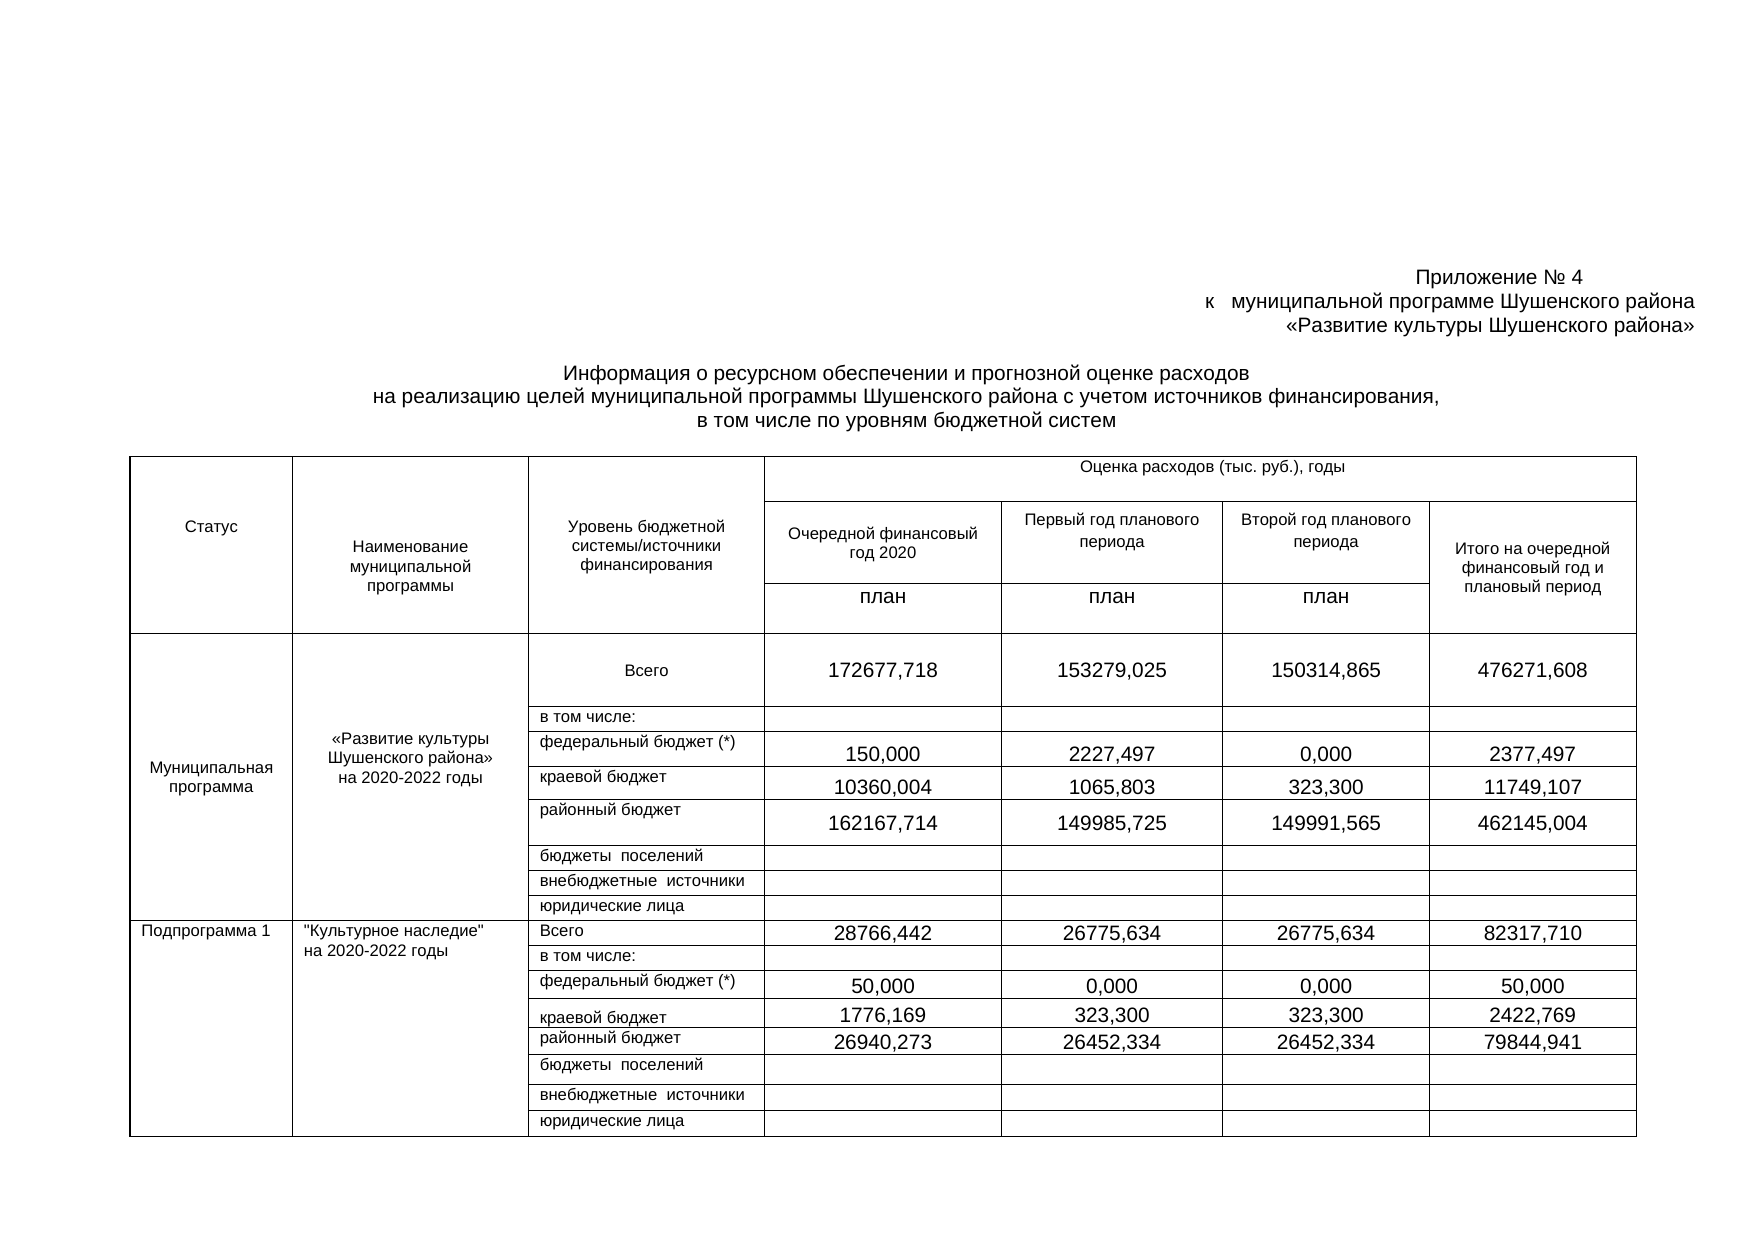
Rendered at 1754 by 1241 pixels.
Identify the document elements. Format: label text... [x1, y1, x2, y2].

table_cell [1002, 1085, 1222, 1110]
text на реализацию целей муниципальной программы Шушенского района с учетом источников финансирования, [118, 384, 1695, 408]
table_cell [1430, 707, 1636, 731]
table_cell 2227,497 [1002, 732, 1222, 766]
table_cell [1430, 1085, 1636, 1110]
table_cell 2377,497 [1430, 732, 1636, 766]
table_cell [1223, 707, 1429, 731]
table_cell 323,300 [1223, 767, 1429, 799]
table_cell 323,300 [1002, 999, 1222, 1027]
table_cell [1223, 946, 1429, 970]
table_cell [1430, 946, 1636, 970]
table_cell 0,000 [1002, 971, 1222, 997]
text к муниципальной программе Шушенского района [118, 288, 1695, 312]
table_cell [1223, 846, 1429, 870]
table_cell 26940,273 [765, 1028, 1001, 1054]
table_cell 149991,565 [1223, 800, 1429, 845]
table_cell [1223, 1055, 1429, 1084]
table_header Статус [131, 457, 292, 633]
table_cell «Развитие культуры Шушенского района» на 2020-2022 годы [293, 634, 528, 920]
table_cell [1002, 946, 1222, 970]
table_cell 172677,718 [765, 634, 1001, 706]
table_cell 50,000 [765, 971, 1001, 997]
table_cell [1223, 1111, 1429, 1136]
table_cell федеральный бюджет (*) [529, 971, 764, 997]
text «Развитие культуры Шушенского района» [118, 312, 1695, 336]
table_cell [765, 946, 1001, 970]
table_cell [1002, 1055, 1222, 1084]
table_cell Очередной финансовый год 2020 [765, 502, 1001, 583]
table_cell 476271,608 [1430, 634, 1636, 706]
table_cell Первый год планового периода [1002, 502, 1222, 583]
table_header [765, 457, 789, 501]
table_cell Всего [529, 921, 764, 945]
table_cell [1002, 896, 1222, 920]
table_cell [765, 707, 1001, 731]
table_cell [1002, 1111, 1222, 1136]
table_cell [1430, 871, 1636, 895]
table_cell 79844,941 [1430, 1028, 1636, 1054]
table_cell 2422,769 [1430, 999, 1636, 1027]
table_cell 162167,714 [765, 800, 1001, 845]
table_cell бюджеты поселений [529, 1055, 764, 1084]
table_cell 462145,004 [1430, 800, 1636, 845]
table_cell [765, 846, 1001, 870]
table_cell краевой бюджет [529, 767, 764, 799]
table_header Оценка расходов (тыс. руб.), годы [789, 457, 1636, 501]
table_cell 1776,169 [765, 999, 1001, 1027]
table_cell краевой бюджет [529, 999, 764, 1027]
table_cell 26452,334 [1002, 1028, 1222, 1054]
table_cell [1430, 896, 1636, 920]
table_cell 11749,107 [1430, 767, 1636, 799]
table_cell 153279,025 [1002, 634, 1222, 706]
table_cell в том числе: [529, 707, 764, 731]
table_header Наименование муниципальной программы [293, 457, 528, 633]
table_cell Итого на очередной финансовый год и плановый период [1430, 502, 1636, 633]
table_cell план [765, 584, 1001, 633]
table_cell 82317,710 [1430, 921, 1636, 945]
table_cell "Культурное наследие" на 2020-2022 годы [293, 921, 528, 1136]
table_cell бюджеты поселений [529, 846, 764, 870]
table_cell план [1002, 584, 1222, 633]
table_cell [1223, 871, 1429, 895]
table_cell 26452,334 [1223, 1028, 1429, 1054]
table_cell 150,000 [765, 732, 1001, 766]
table_cell [765, 871, 1001, 895]
table_cell 1065,803 [1002, 767, 1222, 799]
text Информация о ресурсном обеспечении и прогнозной оценке расходов [118, 360, 1695, 384]
table_cell [1002, 846, 1222, 870]
table_cell 26775,634 [1223, 921, 1429, 945]
table_cell 323,300 [1223, 999, 1429, 1027]
table_cell [765, 896, 1001, 920]
table_cell внебюджетные источники [529, 1085, 764, 1110]
table_header Уровень бюджетной системы/источники финансирования [529, 457, 764, 633]
table_cell [765, 1111, 1001, 1136]
table_cell юридические лица [529, 1111, 764, 1136]
table_cell внебюджетные источники [529, 871, 764, 895]
table_cell Муниципальная программа [131, 634, 292, 920]
table_cell [1430, 846, 1636, 870]
table_cell Второй год планового периода [1223, 502, 1429, 583]
table_cell 50,000 [1430, 971, 1636, 997]
table_cell федеральный бюджет (*) [529, 732, 764, 766]
table_cell [1223, 1085, 1429, 1110]
table_cell [765, 1085, 1001, 1110]
text Приложение № 4 [118, 264, 1695, 288]
table_cell 10360,004 [765, 767, 1001, 799]
table_cell [1002, 871, 1222, 895]
table_cell Всего [529, 634, 764, 706]
text в том числе по уровням бюджетной систем [118, 408, 1695, 432]
table_cell [1002, 707, 1222, 731]
table_cell 26775,634 [1002, 921, 1222, 945]
table_cell 150314,865 [1223, 634, 1429, 706]
table_cell 0,000 [1223, 971, 1429, 997]
table_cell районный бюджет [529, 1028, 764, 1054]
table_cell [1430, 1055, 1636, 1084]
table_cell Подпрограмма 1 [131, 921, 292, 1136]
table_cell план [1223, 584, 1429, 633]
table_cell районный бюджет [529, 800, 764, 845]
table_cell [1223, 896, 1429, 920]
table_cell 28766,442 [765, 921, 1001, 945]
table_cell 149985,725 [1002, 800, 1222, 845]
table_cell в том числе: [529, 946, 764, 970]
table_cell юридические лица [529, 896, 764, 920]
table_cell 0,000 [1223, 732, 1429, 766]
table_cell [1430, 1111, 1636, 1136]
table_cell [765, 1055, 1001, 1084]
